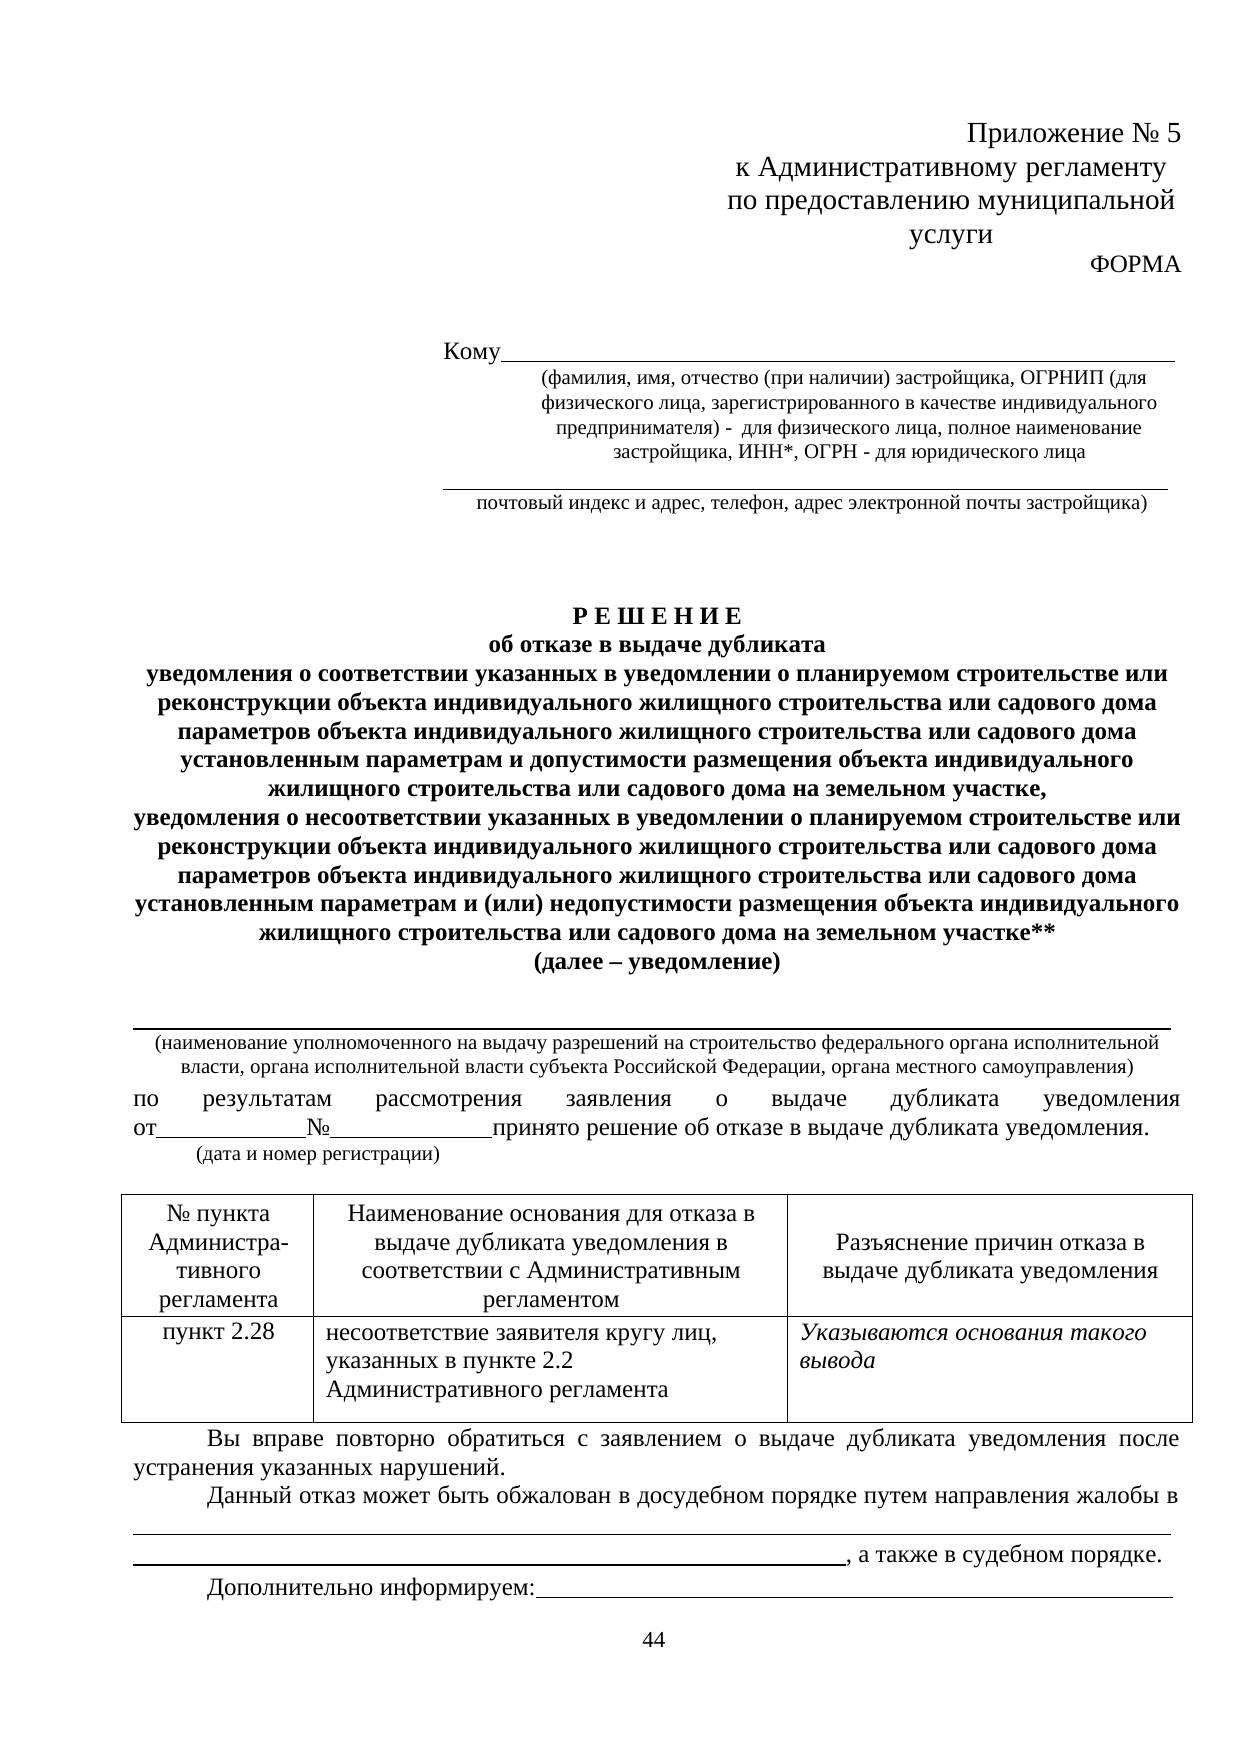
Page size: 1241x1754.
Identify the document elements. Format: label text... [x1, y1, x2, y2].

table_header Наименование основания для отказа в выдаче дубликата уведомления в соответствии с Административным регламентом [314, 1195, 787, 1316]
table_header Разъяснение причин отказа в выдаче дубликата уведомления [788, 1195, 1192, 1316]
table_header № пункта Администра- тивного регламента [122, 1195, 313, 1316]
table_cell несоответствие заявителя кругу лиц, указанных в пункте 2.2 Административного регламента [314, 1317, 787, 1422]
text Данный отказ может быть обжалован в досудебном порядке путем направления жалобы в [207, 1481, 1205, 1509]
table_cell Указываются основания такого вывода [788, 1317, 1192, 1422]
text (наименование уполномоченного на выдачу разрешений на строительство федерального органа исполнительной власти, органа исполнительной власти субъекта Российской Федерации, органа местного самоуправления) [154, 1024, 1161, 1078]
text Вы вправе повторно обратиться с заявлением о выдаче дубликата уведомления после устранения указанных нарушений. [133, 1423, 1205, 1481]
text Приложение № 5 к Административному регламенту по предоставлению муниципальной услуги [721, 115, 1182, 249]
text Р Е Ш Е Н И Е [133, 601, 1181, 629]
text , а также в судебном порядке. Дополнительно информируем: [133, 1530, 1173, 1600]
text об отказе в выдаче дубликата [133, 629, 1181, 658]
text почтовый индекс и адрес, телефон, адрес электронной почты застройщика) [476, 485, 1205, 514]
text уведомления о несоответствии указанных в уведомлении о планируемом строительстве или реконструкции объекта индивидуального жилищного строительства или садового дома параметров объекта индивидуального жилищного строительства или садового дома установленным параметрам и (или) недопустимости размещения объекта индивидуального жилищного строительства или садового дома на земельном участке** [115, 802, 1199, 946]
text Кому (фамилия, имя, отчество (при наличии) застройщика, ОГРНИП (для физического лица, зарегистрированного в качестве индивидуального [443, 336, 1175, 414]
text (дата и номер регистрации) [196, 1141, 1205, 1165]
text уведомления о соответствии указанных в уведомлении о планируемом строительстве или реконструкции объекта индивидуального жилищного строительства или садового дома параметров объекта индивидуального жилищного строительства или садового дома установленным параметрам и допустимости размещения объекта индивидуального жилищного строительства или садового дома на земельном участке, [133, 658, 1181, 802]
text ФОРМА [102, 249, 1182, 278]
text по результатам рассмотрения заявления о выдаче дубликата уведомления от № принято решение об отказе в выдаче дубликата уведомления. [133, 1083, 1181, 1141]
table_cell пункт 2.28 [122, 1317, 313, 1422]
text (далее – уведомление) [133, 946, 1181, 975]
text предпринимателя) - для физического лица, полное наименование застройщика, ИНН*, ОГРН - для юридического лица [556, 415, 1156, 463]
